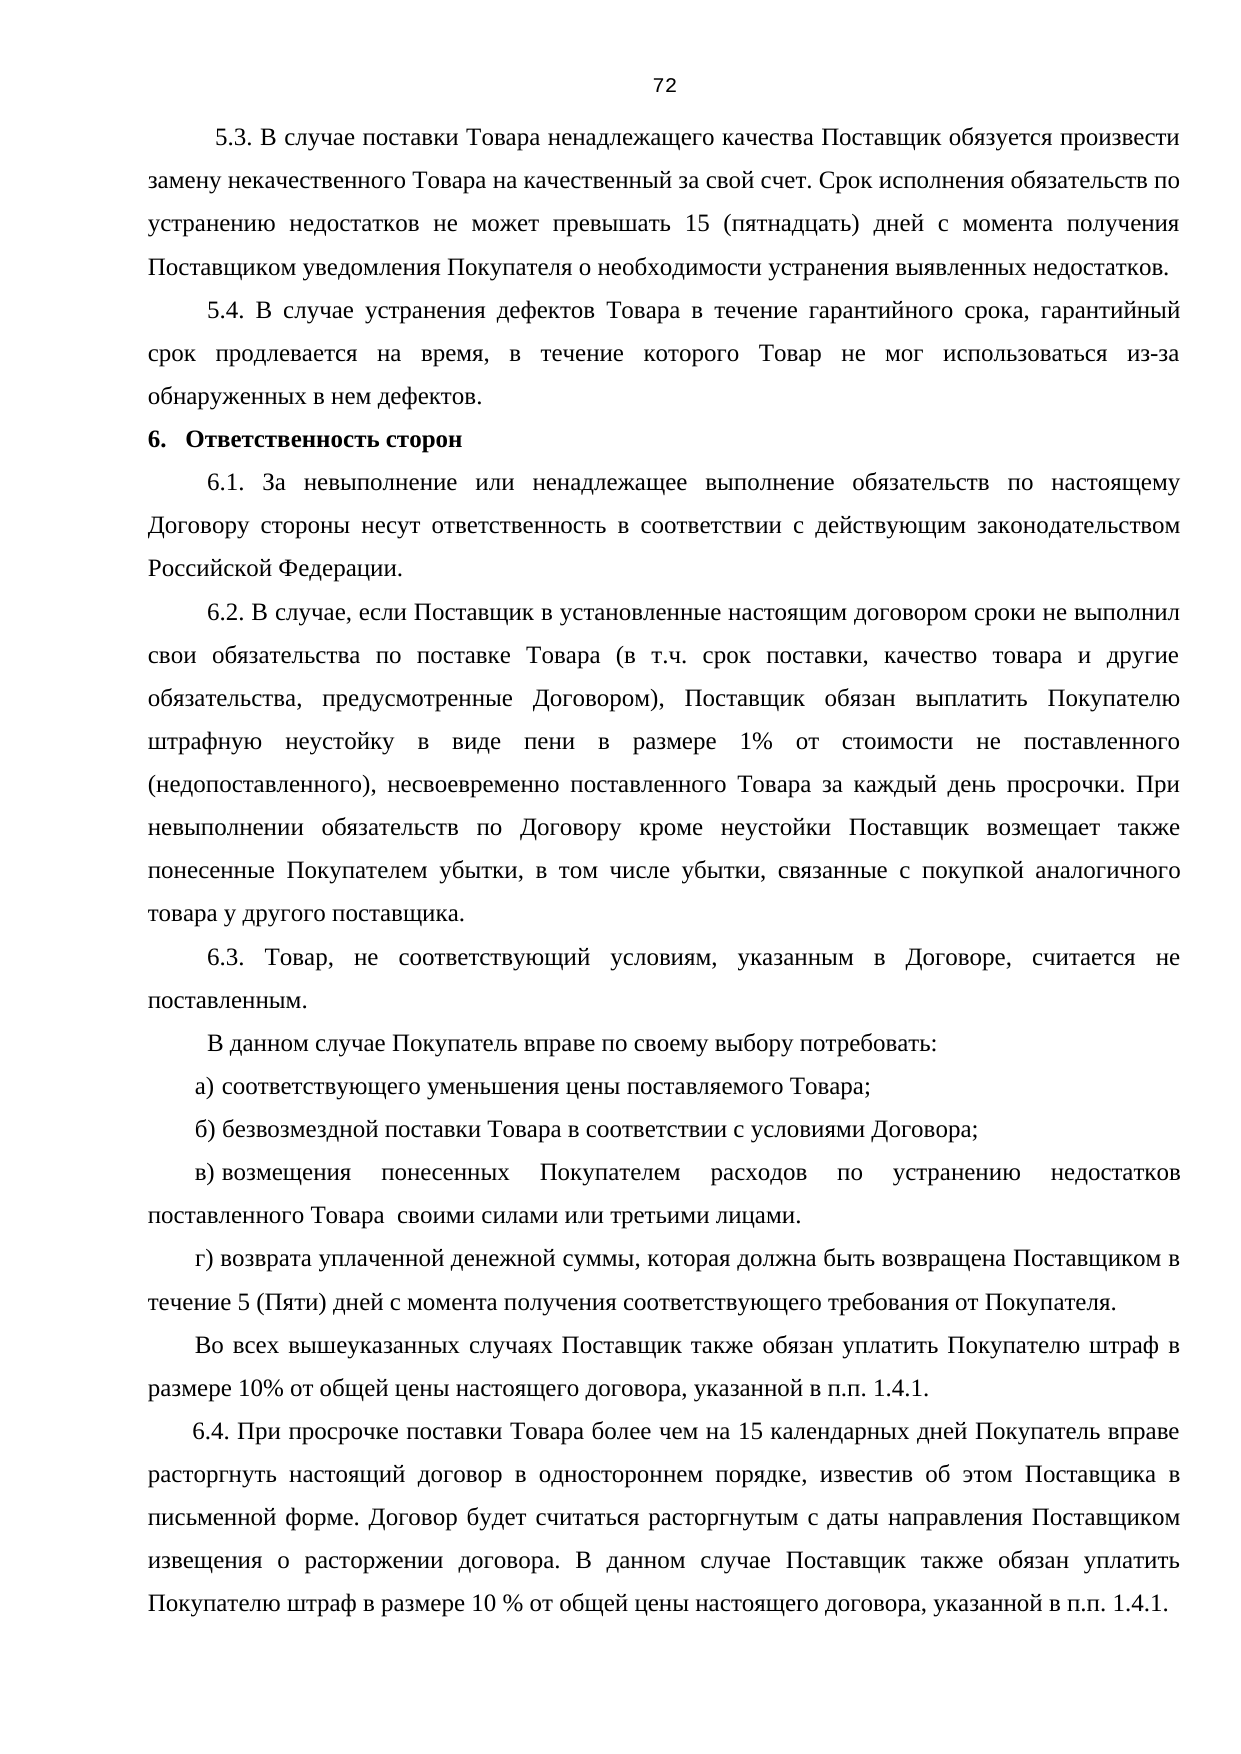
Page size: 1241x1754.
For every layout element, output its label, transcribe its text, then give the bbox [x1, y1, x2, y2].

text 6.4. При просрочке поставки Товара более чем на 15 календарных дней Покупатель вправе расторгнуть настоящий договор в одностороннем порядке, известив об этом Поставщика в письменной форме. Договор будет считаться расторгнутым с даты направления Поставщиком извещения о расторжении договора. В данном случае Поставщик также обязан уплатить Покупателю штраф в размере 10 % от общей цены настоящего договора, указанной в п.п. 1.4.1. [148, 1416, 1181, 1617]
text 5.3. В случае поставки Товара ненадлежащего качества Поставщик обязуется произвести замену некачественного Товара на качественный за свой счет. Срок исполнения обязательств по устранению недостатков не может превышать 15 (пятнадцать) дней с момента получения Поставщиком уведомления Покупателя о необходимости устранения выявленных недостатков. [148, 122, 1181, 280]
list Ответственность сторон [148, 424, 1181, 453]
text в) возмещения понесенных Покупателем расходов по устранению недостатков поставленного Товара своими силами или третьими лицами. [148, 1157, 1181, 1229]
text б) безвозмездной поставки Товара в соответствии с условиями Договора; [148, 1114, 1181, 1143]
text а) соответствующего уменьшения цены поставляемого Товара; [148, 1071, 1181, 1100]
text Во всех вышеуказанных случаях Поставщик также обязан уплатить Покупателю штраф в размере 10% от общей цены настоящего договора, указанной в п.п. 1.4.1. [148, 1330, 1181, 1402]
text г) возврата уплаченной денежной суммы, которая должна быть возвращена Поставщиком в течение 5 (Пяти) дней с момента получения соответствующего требования от Покупателя. [148, 1243, 1181, 1315]
text 6.3. Товар, не соответствующий условиям, указанным в Договоре, считается не поставленным. [148, 942, 1181, 1013]
text 5.4. В случае устранения дефектов Товара в течение гарантийного срока, гарантийный срок продлевается на время, в течение которого Товар не мог использоваться из-за обнаруженных в нем дефектов. [148, 295, 1181, 410]
text 6.1. За невыполнение или ненадлежащее выполнение обязательств по настоящему Договору стороны несут ответственность в соответствии с действующим законодательством Российской Федерации. [148, 467, 1181, 582]
text В данном случае Покупатель вправе по своему выбору потребовать: [148, 1028, 1181, 1057]
text 6.2. В случае, если Поставщик в установленные настоящим договором сроки не выполнил свои обязательства по поставке Товара (в т.ч. срок поставки, качество товара и другие обязательства, предусмотренные Договором), Поставщик обязан выплатить Покупателю штрафную неустойку в виде пени в размере 1% от стоимости не поставленного (недопоставленного), несвоевременно поставленного Товара за каждый день просрочки. При невыполнении обязательств по Договору кроме неустойки Поставщик возмещает также понесенные Покупателем убытки, в том числе убытки, связанные с покупкой аналогичного товара у другого поставщика. [148, 597, 1181, 927]
